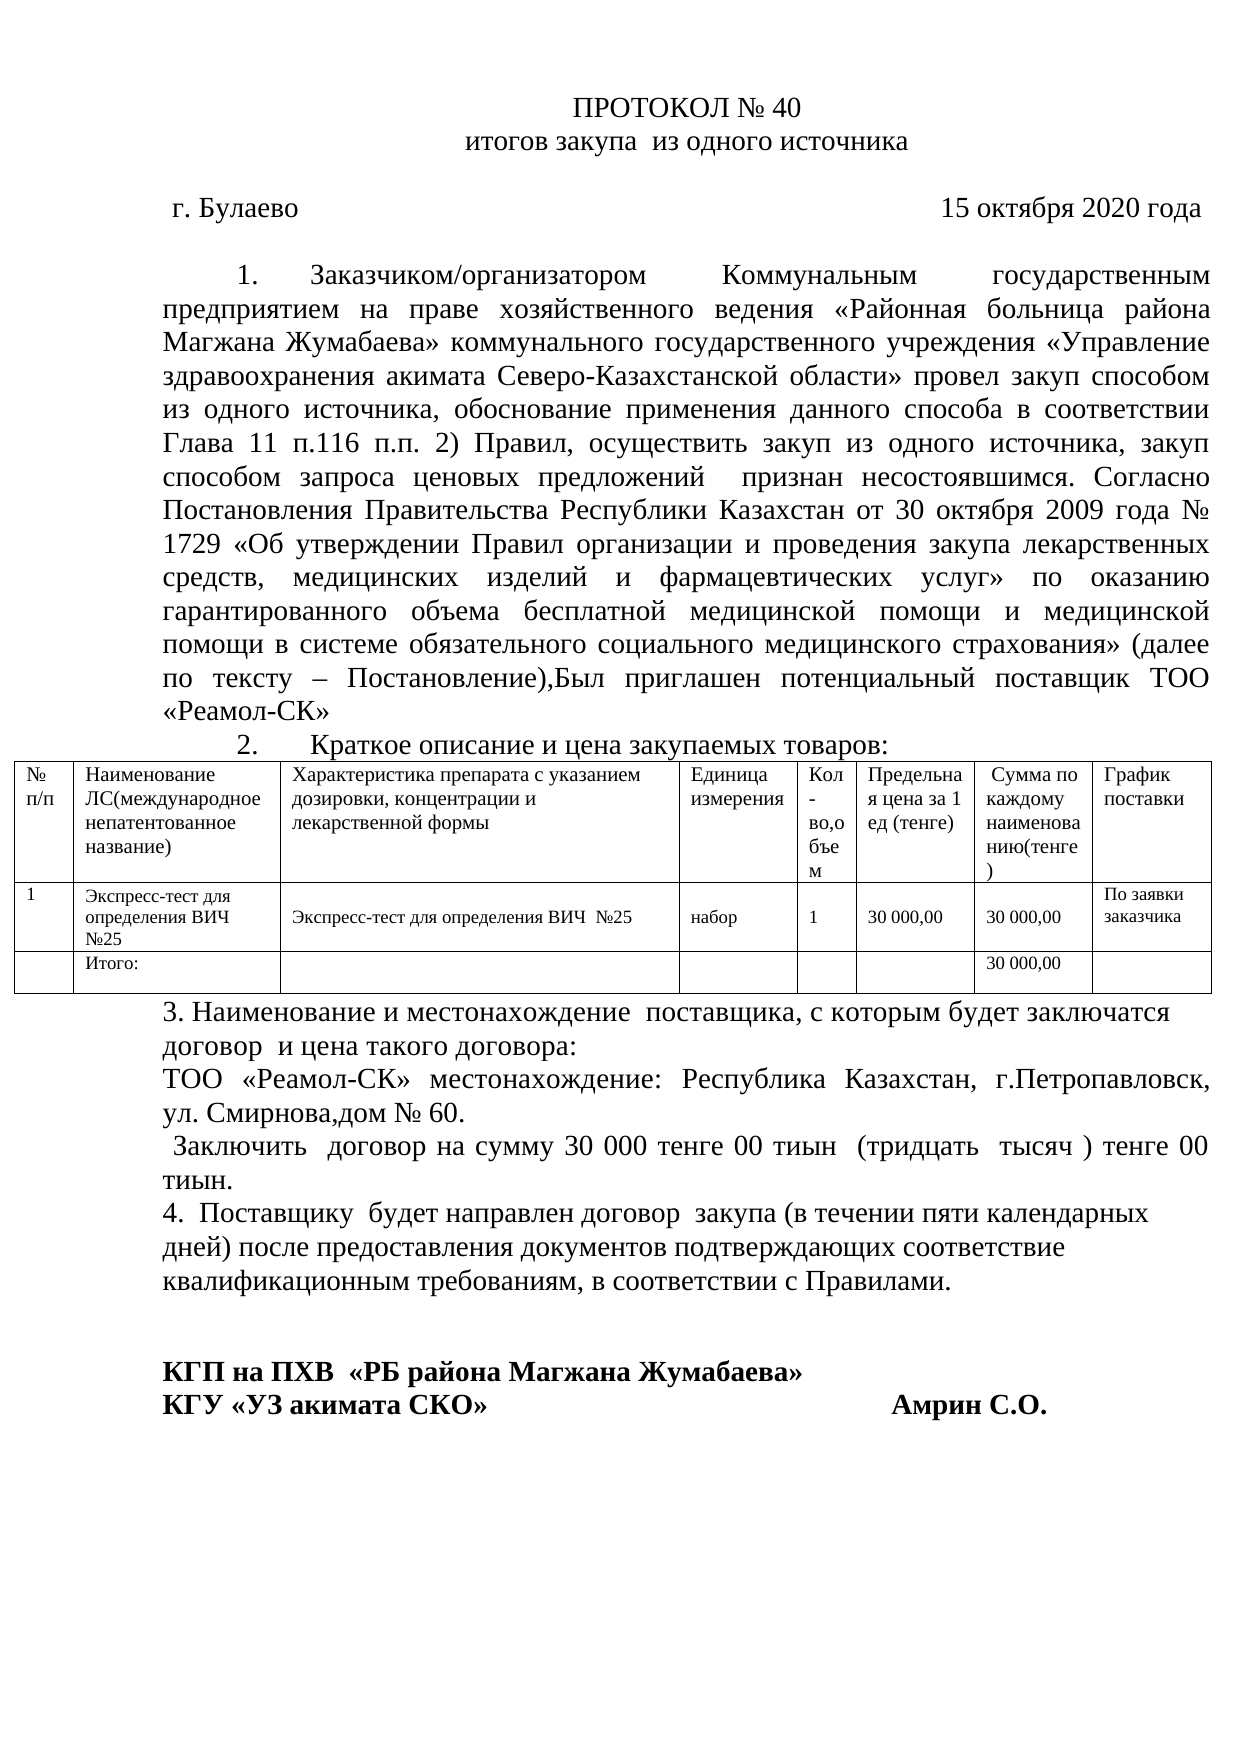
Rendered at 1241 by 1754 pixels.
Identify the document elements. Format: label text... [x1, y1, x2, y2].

table_cell [15, 952, 73, 993]
text Заключить договор на сумму 30 000 тенге 00 тиын (тридцать тысяч ) тенге 00 тиын. [162, 1128, 1211, 1196]
table_header Единица измерения [680, 762, 797, 882]
table_cell [857, 952, 974, 993]
table_cell 30 000,00 [975, 952, 1092, 993]
list Краткое описание и цена закупаемых товаров: [162, 727, 1211, 761]
table_cell Экспресс-тест для определения ВИЧ №25 [74, 883, 280, 951]
text Протокол № 40 [162, 90, 1211, 123]
table_cell 30 000,00 [975, 883, 1092, 951]
text 4. Поставщику будет направлен договор закупа (в течении пяти календарных дней) после предоставления документов подтверждающих соответствие квалификационным требованиям, в соответствии с Правилами. [162, 1196, 1211, 1296]
list Заказчиком/организатором Коммунальным государственным предприятием на праве хозяйственного ведения «Районная больница района Магжана Жумабаева» коммунального государственного учреждения «Управление здравоохранения акимата Северо-Казахстанской области» провел закуп способом из одного источника, обоснование применения данного способа в соответствии Глава 11 п.116 п.п. 2) Правил, осуществить закуп из одного источника, закуп способом запроса ценовых предложений признан несостоявшимся. Согласно Постановления Правительства Республики Казахстан от 30 октября 2009 года № 1729 «Об утверждении Правил организации и проведения закупа лекарственных средств, медицинских изделий и фармацевтических услуг» по оказанию гарантированного объема бесплатной медицинской помощи и медицинской помощи в системе обязательного социального медицинского страхования» (далее по тексту – Постановление),Был приглашен потенциальный поставщик ТОО «Реамол-СК» [162, 257, 1211, 727]
table_cell [281, 952, 679, 993]
text итогов закупа из одного источника [162, 123, 1211, 157]
table_cell Экспресс-тест для определения ВИЧ №25 [281, 883, 679, 951]
table_header № п/п [15, 762, 73, 882]
table_cell 1 [15, 883, 73, 951]
table_cell 30 000,00 [857, 883, 974, 951]
table_header Сумма по каждому наименованию(тенге) [975, 762, 1092, 882]
table_header Характеристика препарата с указанием дозировки, концентрации и лекарственной формы [281, 762, 679, 882]
table_cell Итого: [74, 952, 280, 993]
table_header Кол-во,объем [798, 762, 856, 882]
table_cell [798, 952, 856, 993]
table_header Наименование ЛС(международное непатентованное название) [74, 762, 280, 882]
table_header Предельная цена за 1 ед (тенге) [857, 762, 974, 882]
table_cell [680, 952, 797, 993]
table_cell По заявки заказчика [1093, 883, 1211, 951]
table_header График поставки [1093, 762, 1211, 882]
text ТОО «Реамол-СК» местонахождение: Республика Казахстан, г.Петропавловск, ул. Смирнова,дом № 60. [162, 1061, 1211, 1128]
table_cell 1 [798, 883, 856, 951]
table_cell набор [680, 883, 797, 951]
text КГУ «УЗ акимата СКО» Амрин С.О. [162, 1387, 1211, 1421]
text КГП на ПХВ «РБ района Магжана Жумабаева» [162, 1354, 1211, 1387]
table_cell [1093, 952, 1211, 993]
text 3. Наименование и местонахождение поставщика, с которым будет заключатся договор и цена такого договора: [578, 994, 1211, 1061]
text г. Булаево 15 октября 2020 года [162, 190, 1211, 224]
